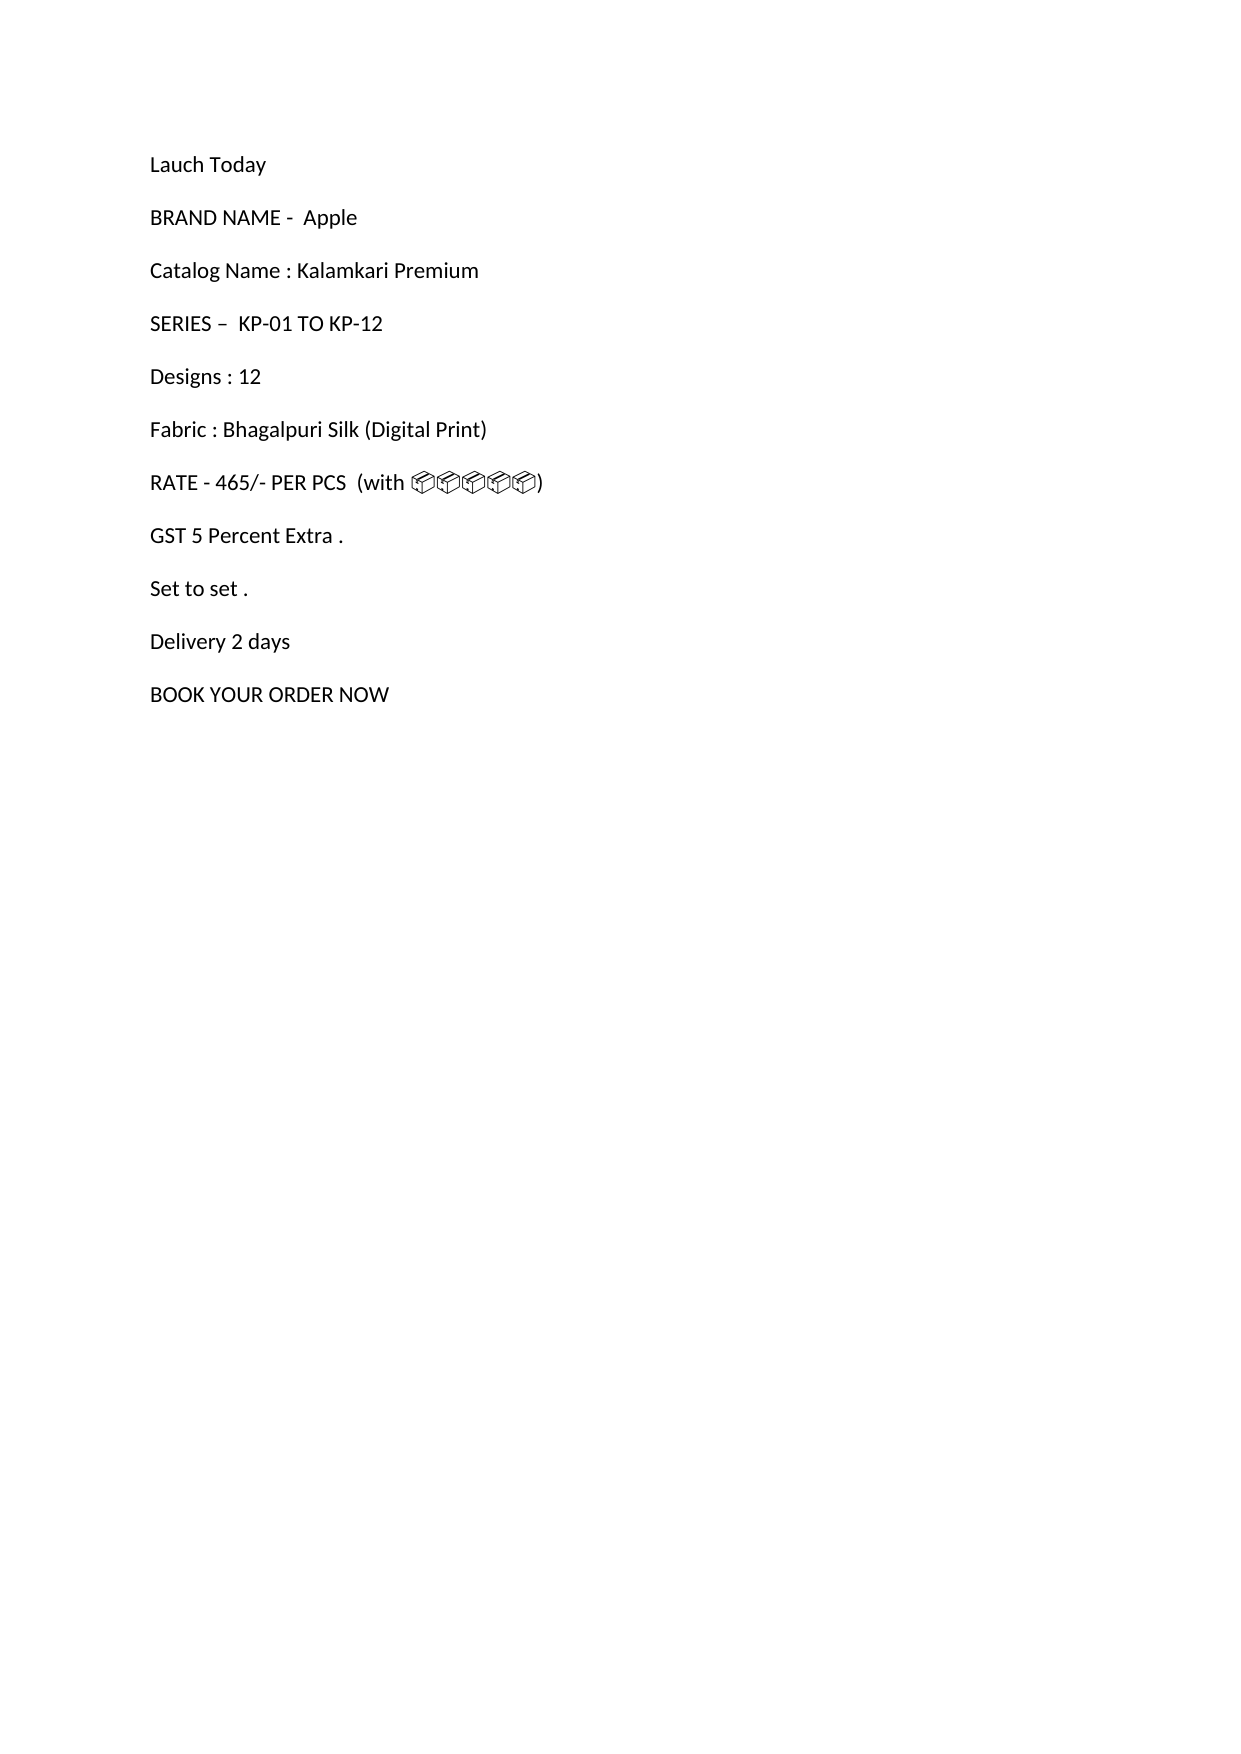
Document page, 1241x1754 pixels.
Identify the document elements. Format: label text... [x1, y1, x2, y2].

text RATE - 465/- PER PCS (with 📦📦📦📦📦) [150, 468, 1090, 496]
text Fabric : Bhagalpuri Silk (Digital Print) [150, 415, 1090, 443]
text SERIES – KP-01 TO KP-12 [150, 309, 1090, 337]
text BOOK YOUR ORDER NOW [150, 680, 1090, 708]
text Designs : 12 [150, 362, 1090, 390]
text Lauch Today [150, 150, 1090, 178]
text Catalog Name : Kalamkari Premium [150, 256, 1090, 284]
text BRAND NAME - Apple [150, 203, 1090, 231]
text Set to set . [150, 574, 1090, 602]
text GST 5 Percent Extra . [150, 521, 1090, 549]
text Delivery 2 days [150, 627, 1090, 655]
